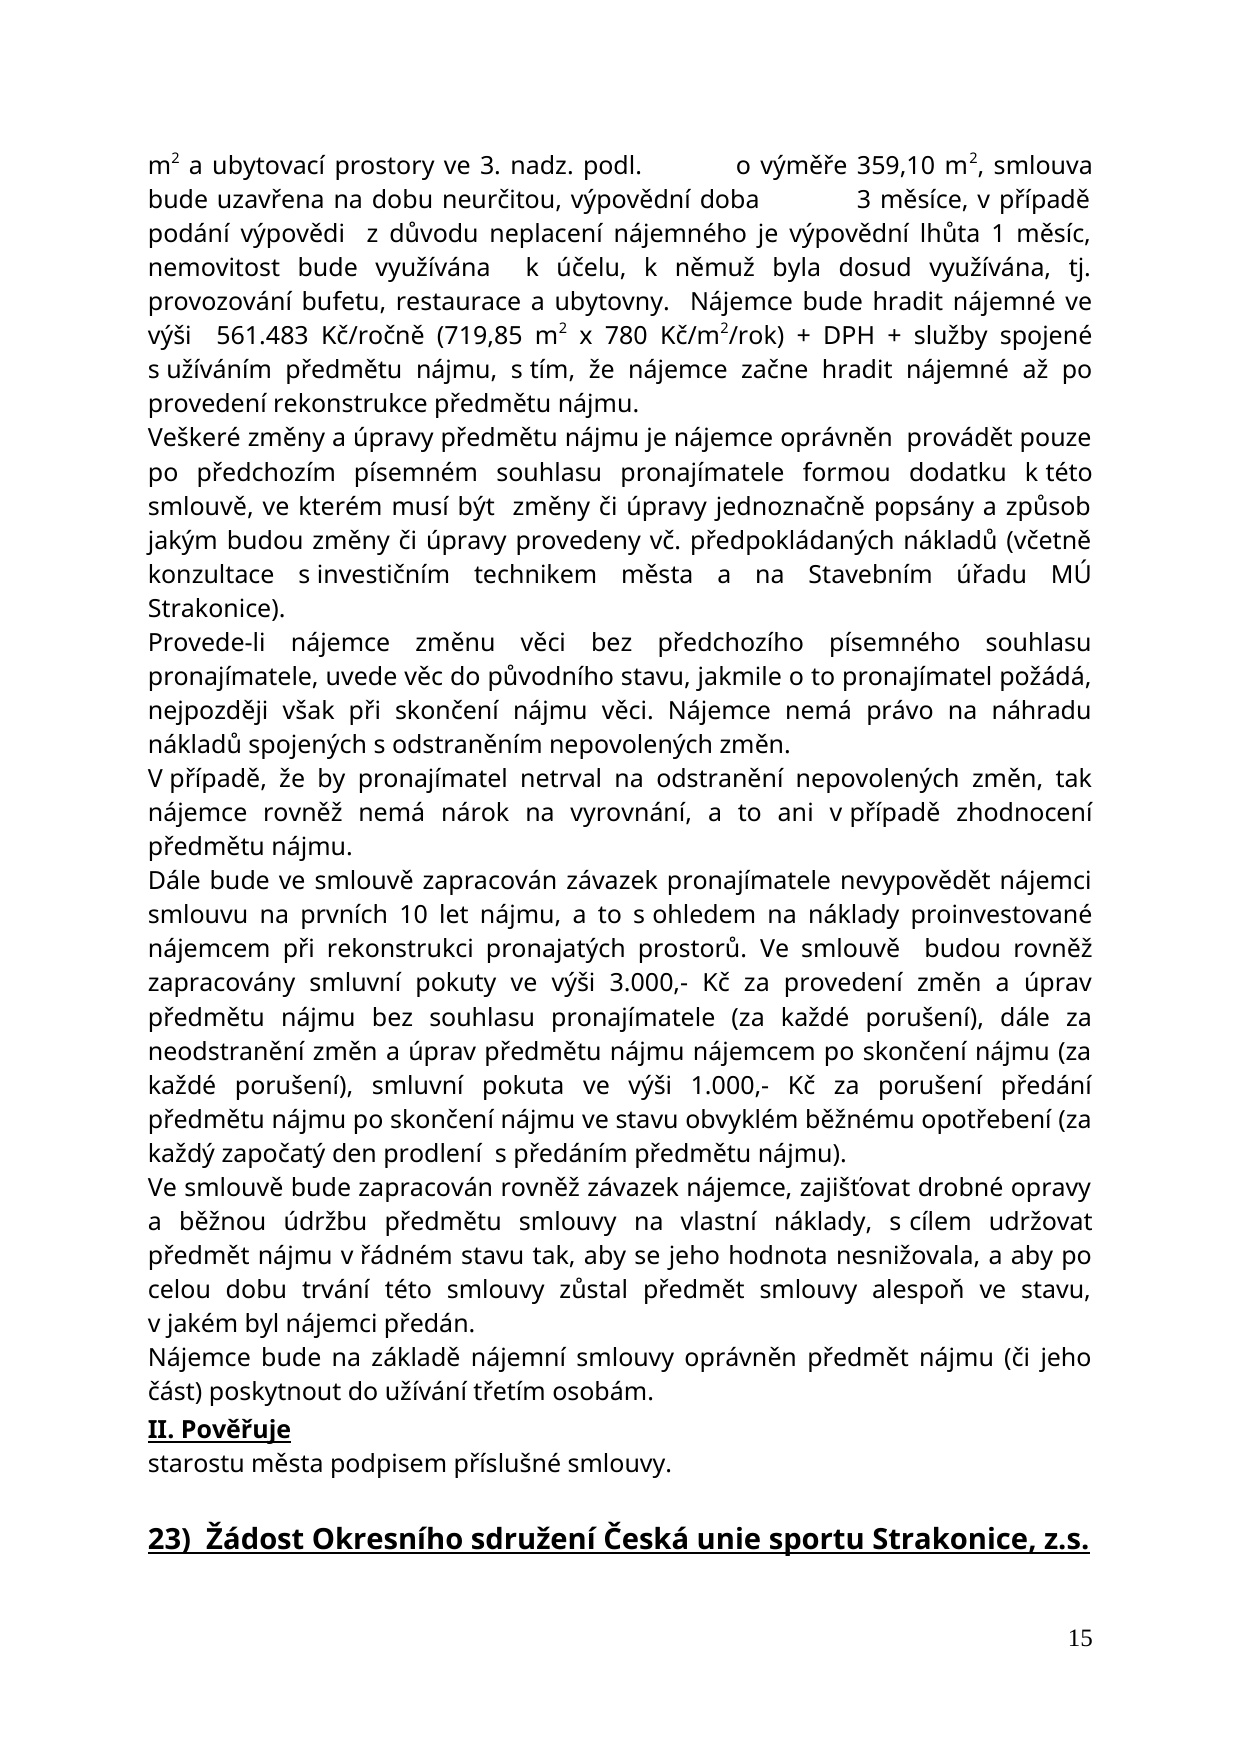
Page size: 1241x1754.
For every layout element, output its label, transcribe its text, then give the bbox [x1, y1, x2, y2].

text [148, 148, 1093, 420]
text Provede-li nájemce změnu věci bez předchozího písemného souhlasu pronajímatele, uvede věc do původního stavu, jakmile o to pronajímatel požádá, nejpozději však při skončení nájmu věci. Nájemce nemá právo na náhradu nákladů spojených s odstraněním nepovolených změn. [148, 624, 1093, 761]
subtitle II. Pověřuje [148, 1412, 1093, 1446]
text Ve smlouvě bude zapracován rovněž závazek nájemce, zajišťovat drobné opravy a běžnou údržbu předmětu smlouvy na vlastní náklady, s cílem udržovat předmět nájmu v řádném stavu tak, aby se jeho hodnota nesnižovala, a aby po celou dobu trvání této smlouvy zůstal předmět smlouvy alespoň ve stavu, v jakém byl nájemci předán. [148, 1169, 1093, 1340]
text Nájemce bude na základě nájemní smlouvy oprávněn předmět nájmu (či jeho část) poskytnout do užívání třetím osobám. [148, 1340, 1093, 1408]
text Veškeré změny a úpravy předmětu nájmu je nájemce oprávněn provádět pouze po předchozím písemném souhlasu pronajímatele formou dodatku k této smlouvě, ve kterém musí být změny či úpravy jednoznačně popsány a způsob jakým budou změny či úpravy provedeny vč. předpokládaných nákladů (včetně konzultace s investičním technikem města a na Stavebním úřadu MÚ Strakonice). [148, 420, 1093, 624]
text starostu města podpisem příslušné smlouvy. [148, 1446, 1093, 1480]
text Dále bude ve smlouvě zapracován závazek pronajímatele nevypovědět nájemci smlouvu na prvních 10 let nájmu, a to s ohledem na náklady proinvestované nájemcem při rekonstrukci pronajatých prostorů. Ve smlouvě budou rovněž zapracovány smluvní pokuty ve výši 3.000,- Kč za provedení změn a úprav předmětu nájmu bez souhlasu pronajímatele (za každé porušení), dále za neodstranění změn a úprav předmětu nájmu nájemcem po skončení nájmu (za každé porušení), smluvní pokuta ve výši 1.000,- Kč za porušení předání předmětu nájmu po skončení nájmu ve stavu obvyklém běžnému opotřebení (za každý započatý den prodlení s předáním předmětu nájmu). [148, 863, 1093, 1169]
subtitle 23) Žádost Okresního sdružení Česká unie sportu Strakonice, z.s. [148, 1518, 1093, 1558]
text V případě, že by pronajímatel netrval na odstranění nepovolených změn, tak nájemce rovněž nemá nárok na vyrovnání, a to ani v případě zhodnocení předmětu nájmu. [148, 761, 1093, 863]
